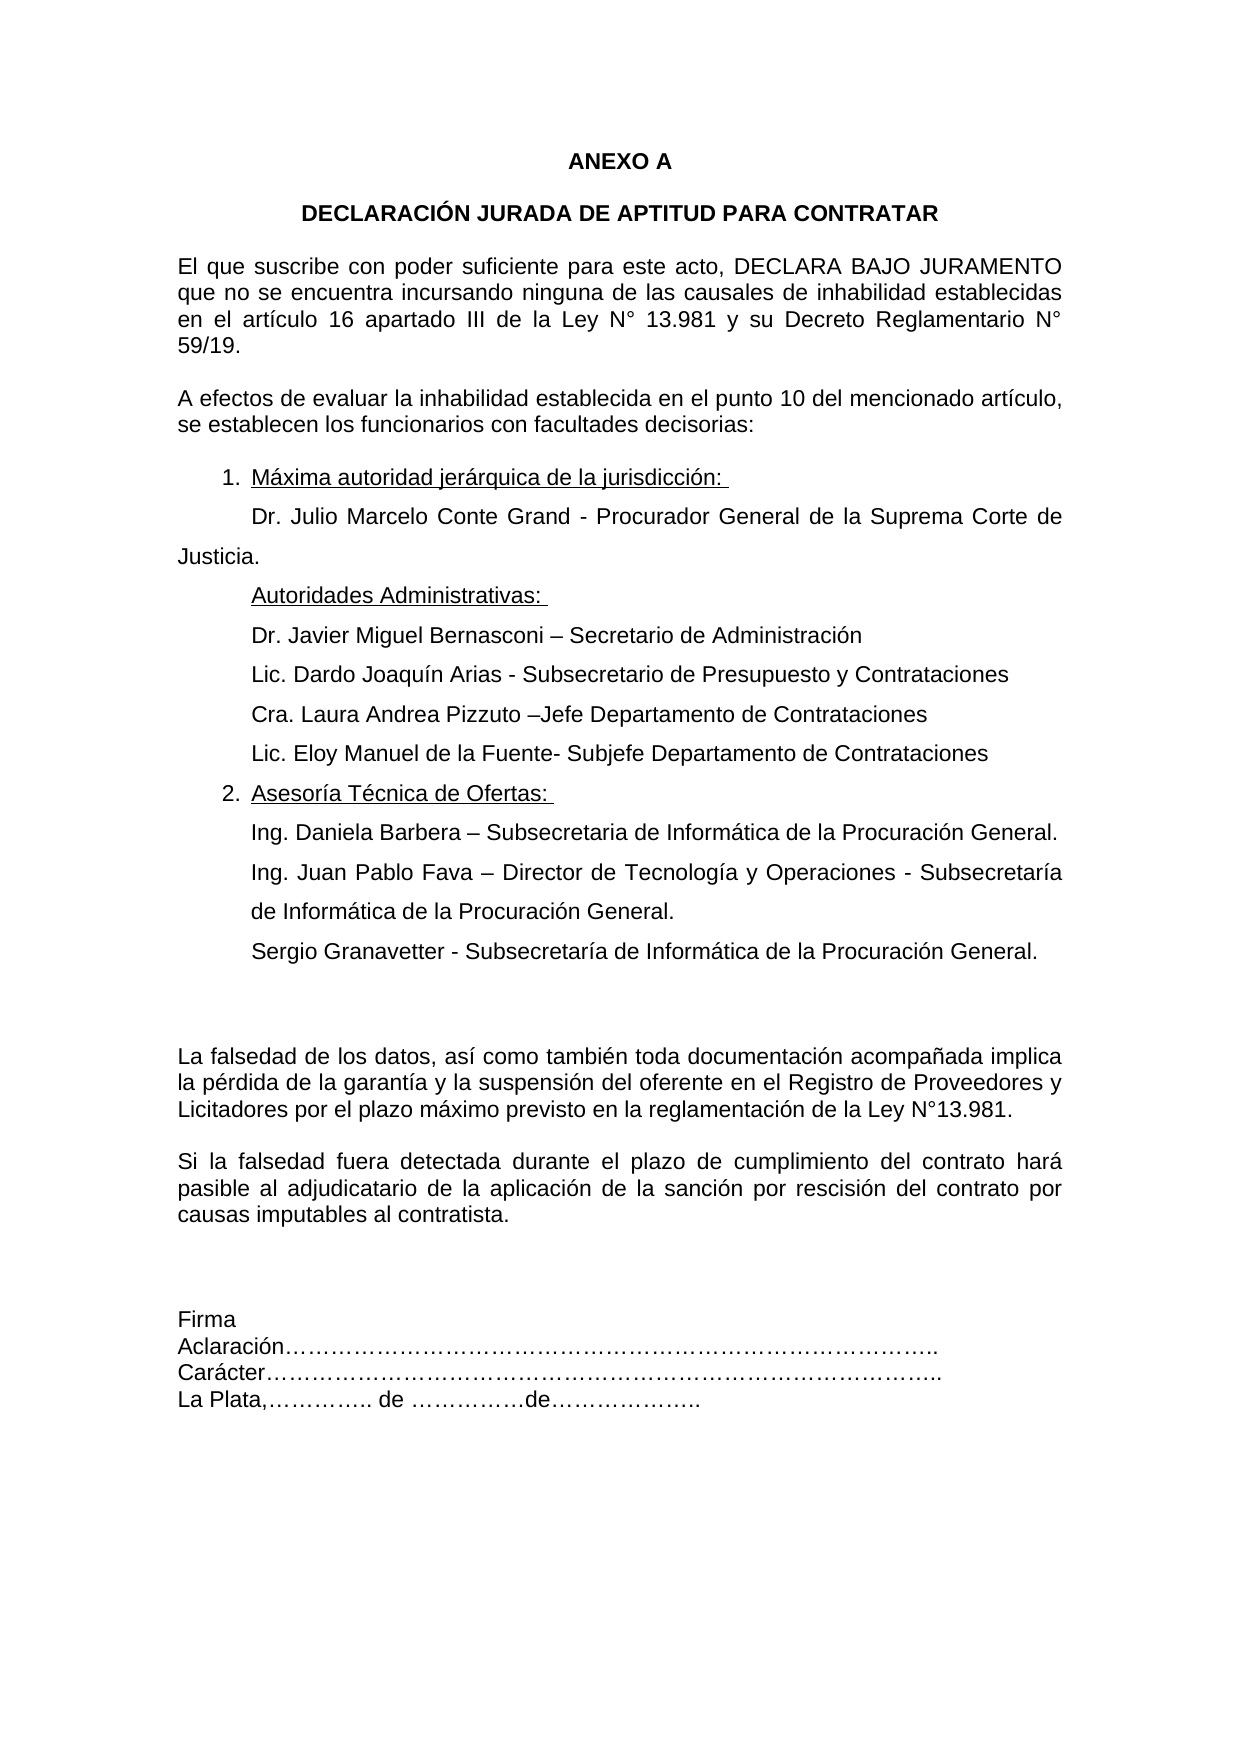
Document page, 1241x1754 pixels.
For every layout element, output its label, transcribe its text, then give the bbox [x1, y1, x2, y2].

text La Plata,………….. de ……………de……………….. [177, 1386, 1063, 1412]
list Asesoría Técnica de Ofertas: [222, 780, 1063, 806]
text Sergio Granavetter - Subsecretaría de Informática de la Procuración General. [251, 938, 1063, 964]
text Dr. Javier Miguel Bernasconi – Secretario de Administración [177, 622, 1063, 648]
text Autoridades Administrativas: [177, 582, 1063, 609]
text Lic. Eloy Manuel de la Fuente- Subjefe Departamento de Contrataciones [177, 740, 1063, 767]
text Dr. Julio Marcelo Conte Grand - Procurador General de la Suprema Corte de Justicia. [177, 503, 1063, 569]
text Si la falsedad fuera detectada durante el plazo de cumplimiento del contrato hará pasible al adjudicatario de la aplicación de la sanción por rescisión del contrato por causas imputables al contratista. [177, 1148, 1063, 1227]
text El que suscribe con poder suficiente para este acto, DECLARA BAJO JURAMENTO que no se encuentra incursando ninguna de las causales de inhabilidad establecidas en el artículo 16 apartado III de la Ley N° 13.981 y su Decreto Reglamentario N° 59/19. [177, 253, 1063, 358]
text Aclaración………………………………………………………………………….. [177, 1333, 1063, 1359]
text La falsedad de los datos, así como también toda documentación acompañada implica la pérdida de la garantía y la suspensión del oferente en el Registro de Proveedores y Licitadores por el plazo máximo previsto en la reglamentación de la Ley N°13.981. [177, 1043, 1063, 1122]
text Firma [177, 1306, 1063, 1333]
text Lic. Dardo Joaquín Arias - Subsecretario de Presupuesto y Contrataciones [177, 661, 1063, 688]
text Cra. Laura Andrea Pizzuto –Jefe Departamento de Contrataciones [177, 701, 1063, 727]
text ANEXO A [177, 148, 1063, 174]
list Ing. Juan Pablo Fava – Director de Tecnología y Operaciones - Subsecretaría de Informática de la Procuración General. [251, 859, 1063, 924]
text A efectos de evaluar la inhabilidad establecida en el punto 10 del mencionado artículo, se establecen los funcionarios con facultades decisorias: [177, 385, 1063, 437]
text Carácter…………………………………………………………………………….. [177, 1359, 1063, 1386]
list Máxima autoridad jerárquica de la jurisdicción: [222, 464, 1063, 490]
text DECLARACIÓN JURADA DE APTITUD PARA CONTRATAR [177, 200, 1063, 227]
text Ing. Daniela Barbera – Subsecretaria de Informática de la Procuración General. [177, 819, 1063, 846]
